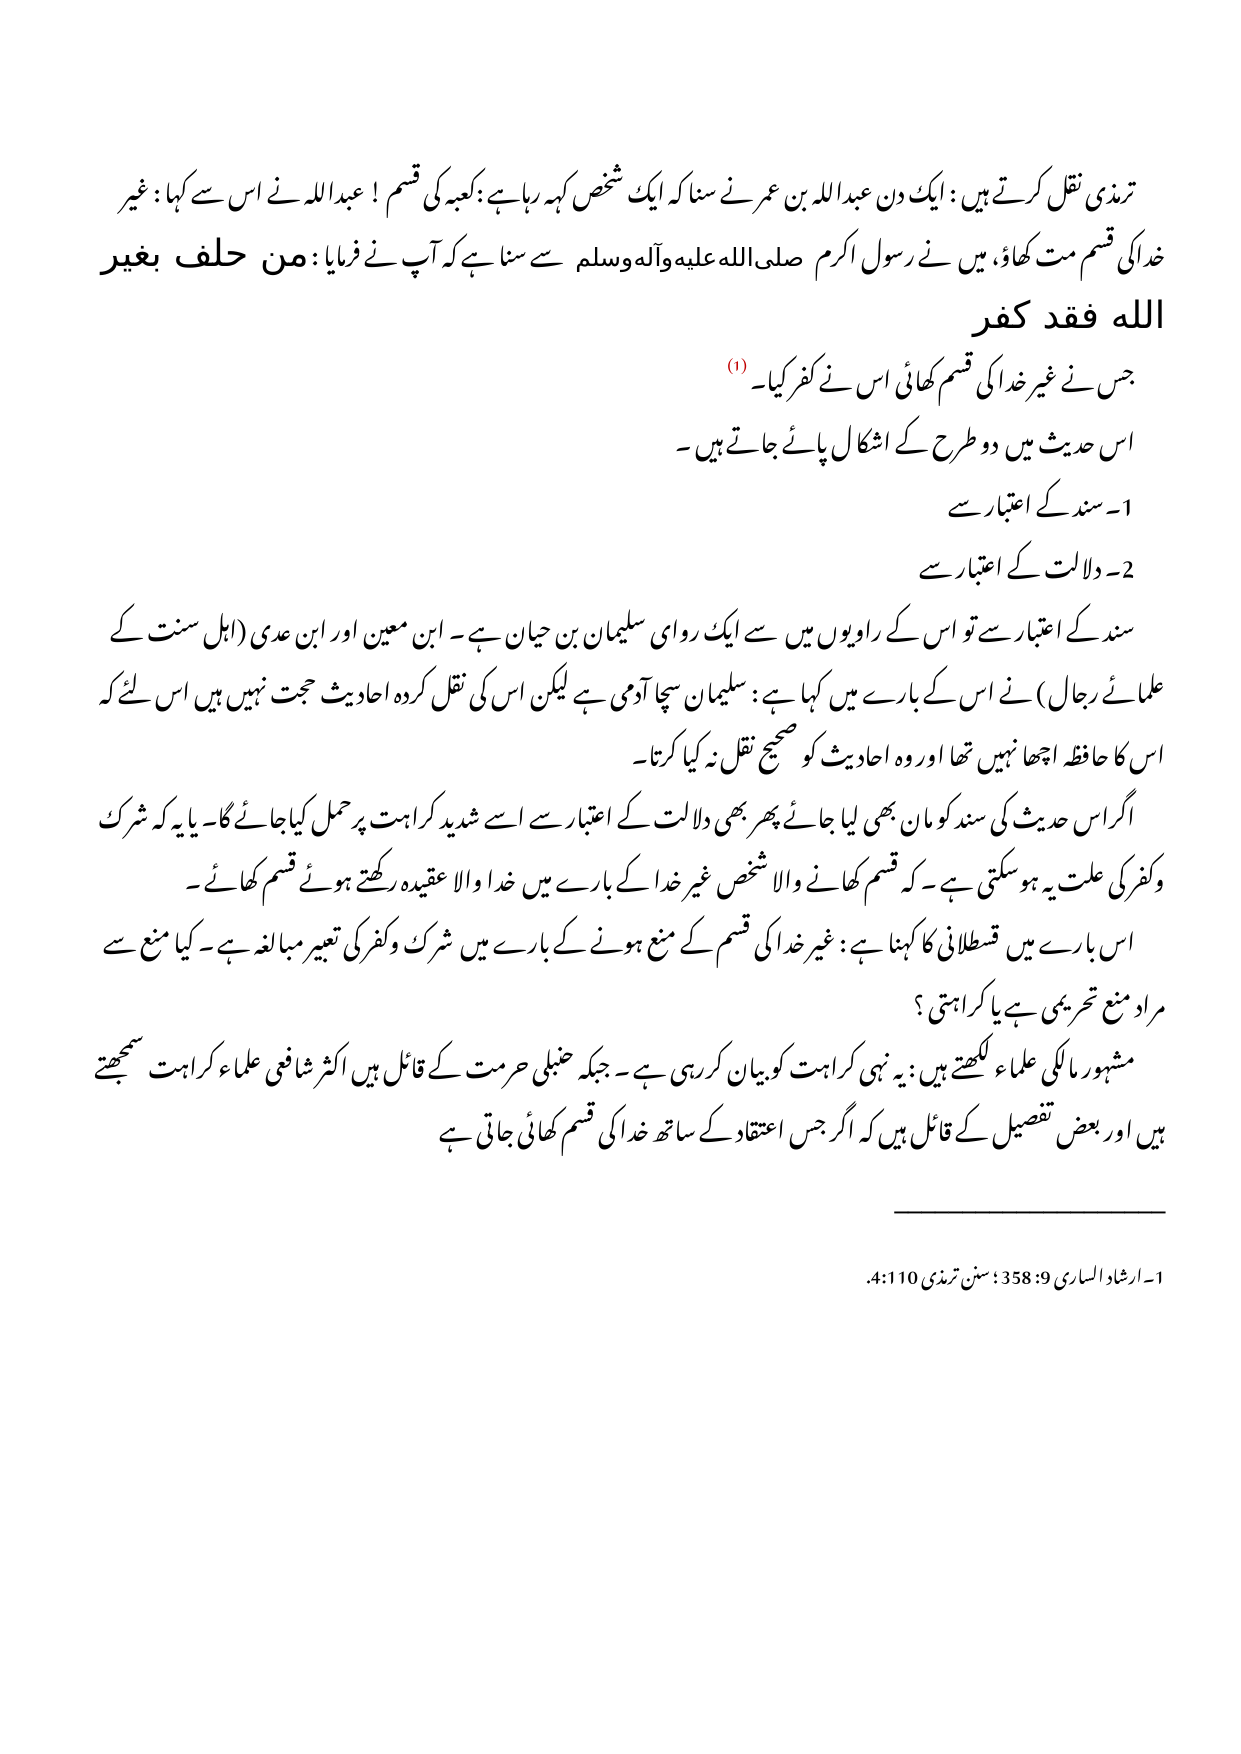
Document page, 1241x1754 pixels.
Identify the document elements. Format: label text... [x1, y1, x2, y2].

text جس نے غیر خدا کی قسم کھائی اس نے کفر کیا۔ (1) [75, 344, 1165, 406]
text اس بارے میں قسطلانی کا کہنا ہے : غیر خدا کی قسم کے منع ہونے کے بارے میں شرک وکفر کی تعبیر مبالغہ ہے ۔ کیا منع سے مراد منع تحریمی ہے یا کراہتی ؟ [75, 906, 1165, 1031]
text 1۔سند کے اعتبار سے [75, 469, 1165, 531]
text ____________________ [75, 1156, 1165, 1224]
text سند کے اعتبار سے تو اس کے راویوں میں سے ایک روای سلیمان بن حیان ہے ۔ ابن معین اور ابن عدی (اہل سنت کے علمائے رجال ) نے اس کے بارے میں کہا ہے : سلیمان سچا آدمی ہے لیکن اس کی نقل کردہ احادیث حجت نہیں ہیں اس لئے کہ اس کا حافظہ اچھا نہیں تھا اور وہ احادیث کو صحیح نقل نہ کیا کرتا۔ [75, 594, 1165, 781]
text ترمذی نقل کرتے ہیں : ایک دن عبداللہ بن عمر نے سنا کہ ایک شخص کہہ رہاہے :کعبہ کی قسم ! عبداللہ نے اس سے کہا : غیر خداکی قسم مت کھاؤ، میں نے رسول اکرم صلى‌الله‌عليه‌وآله‌وسلم سے سنا ہے کہ آپ نے فرمایا : من حلف بغیر الله فقد کفر [75, 156, 1165, 344]
text 1۔ارشاد الساری 9: 358 ؛ سنن ترمذی 4:110. [75, 1249, 1165, 1296]
text اس حدیث میں دو طرح کے اشکا ل پائے جاتے ہیں ۔ [75, 406, 1165, 469]
text مشہور مالکی علماء لکھتے ہیں : یہ نہی کراہت کوبیان کررہی ہے ۔ جبکہ حنبلی حرمت کے قائل ہیں اکثر شافعی علماء کراہت سمجھتے ہیں اور بعض تفصیل کے قائل ہیں کہ اگر جس اعتقاد کے ساتھ خدا کی قسم کھائی جاتی ہے [75, 1031, 1165, 1156]
text اگراس حدیث کی سند کو مان بھی لیا جائے پھر بھی دلالت کے اعتبار سے اسے شدید کراہت پرحمل کیاجائے گا۔ یا یہ کہ شرک وکفر کی علت یہ ہوسکتی ہے ۔ کہ قسم کھانے والا شخص غیر خدا کے بارے میں خدا والا عقیدہ رکھتے ہوئے قسم کھائے ۔ [75, 781, 1165, 906]
text 2۔ دلالت کے اعتبار سے [75, 531, 1165, 594]
